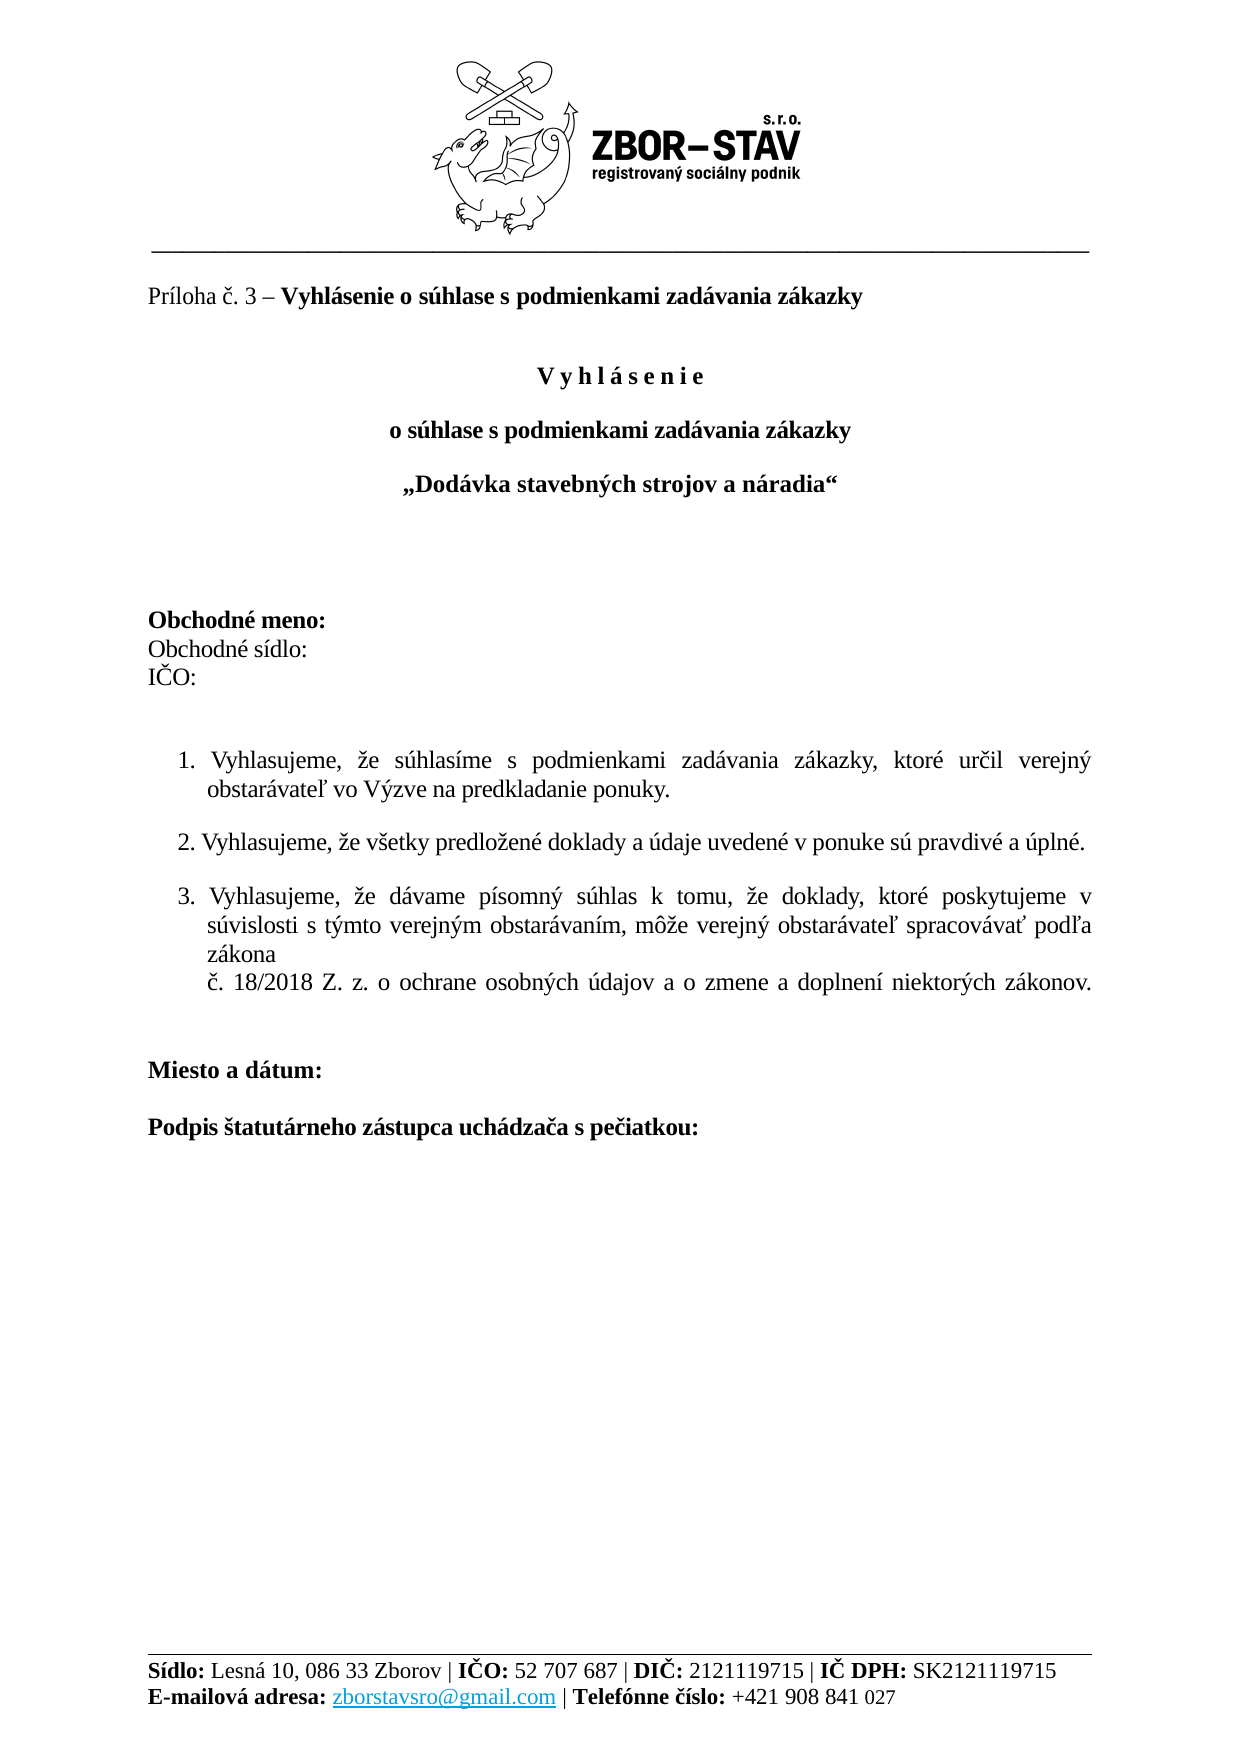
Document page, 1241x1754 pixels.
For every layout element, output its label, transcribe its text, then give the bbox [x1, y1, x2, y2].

text 2. Vyhlasujeme, že všetky predložené doklady a údaje uvedené v ponuke sú pravdivé a úplné. [177, 827, 1092, 856]
text Podpis štatutárneho zástupca uchádzača s pečiatkou: [148, 1112, 1092, 1141]
text Obchodné sídlo: [148, 634, 1092, 662]
text 1. Vyhlasujeme, že súhlasíme s podmienkami zadávania zákazky, ktoré určil verejný obstarávateľ vo Výzve na predkladanie ponuky. [177, 745, 1092, 802]
text IČO: [148, 662, 1092, 691]
text Miesto a dátum: [148, 1055, 1092, 1083]
picture [395, 59, 846, 238]
text V y h l á s e n i e [148, 361, 1092, 390]
text Obchodné meno: [148, 605, 1092, 634]
text „Dodávka stavebných strojov a náradia“ [148, 469, 1092, 497]
text Príloha č. 3 – Vyhlásenie o súhlase s podmienkami zadávania zákazky [148, 281, 1092, 310]
text 3. Vyhlasujeme, že dávame písomný súhlas k tomu, že doklady, ktoré poskytujeme v súvislosti s týmto verejným obstarávaním, môže verejný obstarávateľ spracovávať podľa zákona č. 18/2018 Z. z. o ochrane osobných údajov a o zmene a doplnení niektorých zákonov. [177, 881, 1092, 1030]
text o súhlase s podmienkami zadávania zákazky [148, 415, 1092, 444]
